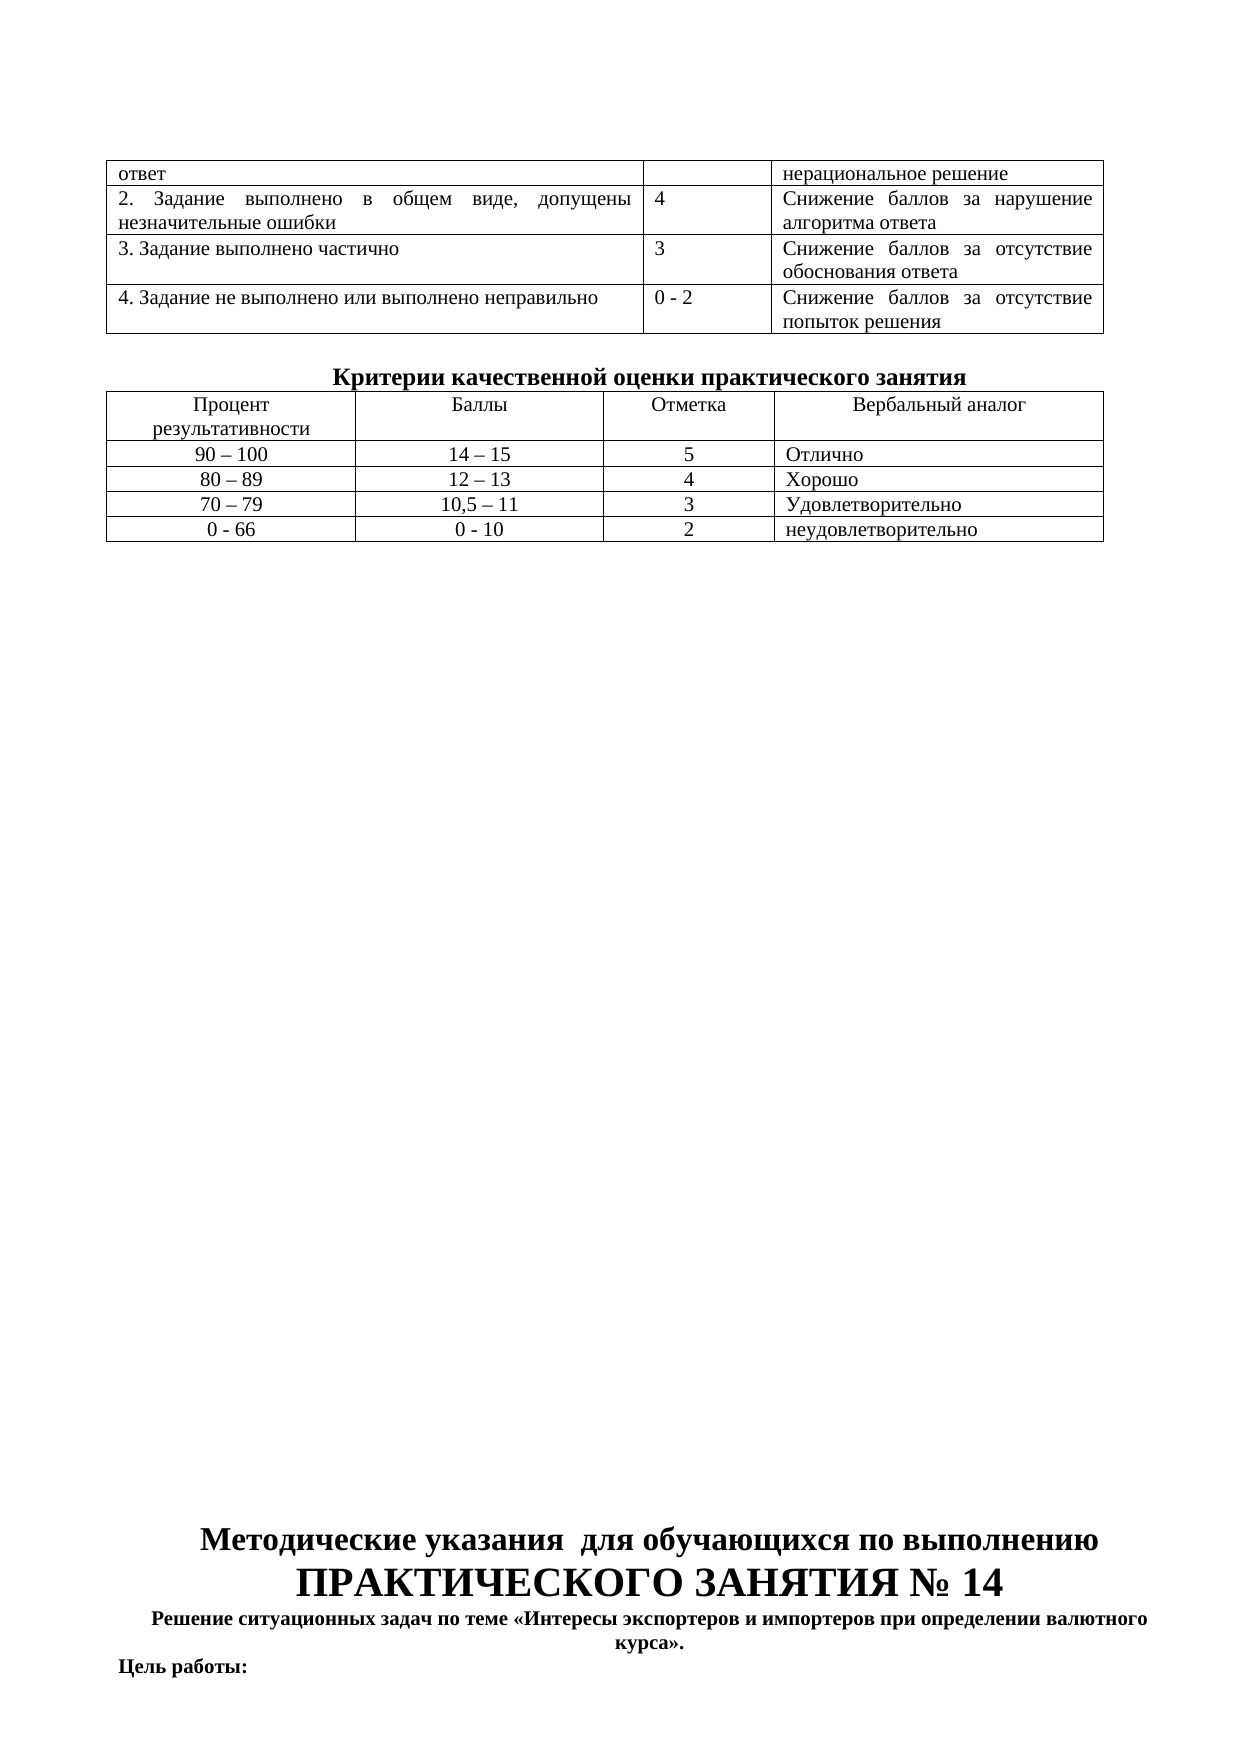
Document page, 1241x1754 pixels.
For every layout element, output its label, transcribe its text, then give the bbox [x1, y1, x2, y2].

table_cell 4 [644, 186, 771, 234]
table_cell Отлично [775, 441, 1103, 466]
table_cell 3 [644, 235, 771, 283]
table_cell 0 - 10 [356, 517, 603, 541]
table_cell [772, 161, 1103, 185]
table_cell 2 [604, 517, 774, 541]
text Методические указания для обучающихся по выполнению [118, 1519, 1181, 1558]
table_cell 4. Задание не выполнено или выполнено неправильно [107, 285, 643, 333]
text Цель работы: [118, 1654, 1181, 1678]
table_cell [107, 161, 643, 185]
table_header Процент результативности [107, 392, 355, 440]
table_cell Снижение баллов за отсутствие попыток решения [772, 285, 1103, 333]
text Критерии качественной оценки практического занятия [118, 362, 1181, 391]
table_cell 90 – 100 [107, 441, 355, 466]
table_cell Снижение баллов за отсутствие обоснования ответа [772, 235, 1103, 283]
table_cell неудовлетворительно [775, 517, 1103, 541]
table_cell Снижение баллов за нарушение алгоритма ответа [772, 186, 1103, 234]
table_cell 0 - 66 [107, 517, 355, 541]
table_cell 3 [604, 492, 774, 516]
table_cell Удовлетворительно [775, 492, 1103, 516]
table_cell 10,5 – 11 [356, 492, 603, 516]
table_cell Хорошо [775, 467, 1103, 491]
text Решение ситуационных задач по теме «Интересы экспортеров и импортеров при определении валютного курса». [118, 1606, 1181, 1654]
table_cell 0 - 2 [644, 285, 771, 333]
table_cell 70 – 79 [107, 492, 355, 516]
table_header Вербальный аналог [775, 392, 1103, 440]
table_header Баллы [356, 392, 603, 440]
table_cell 5 [644, 161, 771, 185]
text ПРАКТИЧЕСКОГО ЗАНЯТИЯ № 14 [118, 1558, 1181, 1606]
table_cell 2. Задание выполнено в общем виде, допущены незначительные ошибки [107, 186, 643, 234]
table_header Отметка [604, 392, 774, 440]
table_cell 12 – 13 [356, 467, 603, 491]
table_cell 5 [604, 441, 774, 466]
table_cell 80 – 89 [107, 467, 355, 491]
table_cell 14 – 15 [356, 441, 603, 466]
table_cell 4 [604, 467, 774, 491]
table_cell 3. Задание выполнено частично [107, 235, 643, 283]
